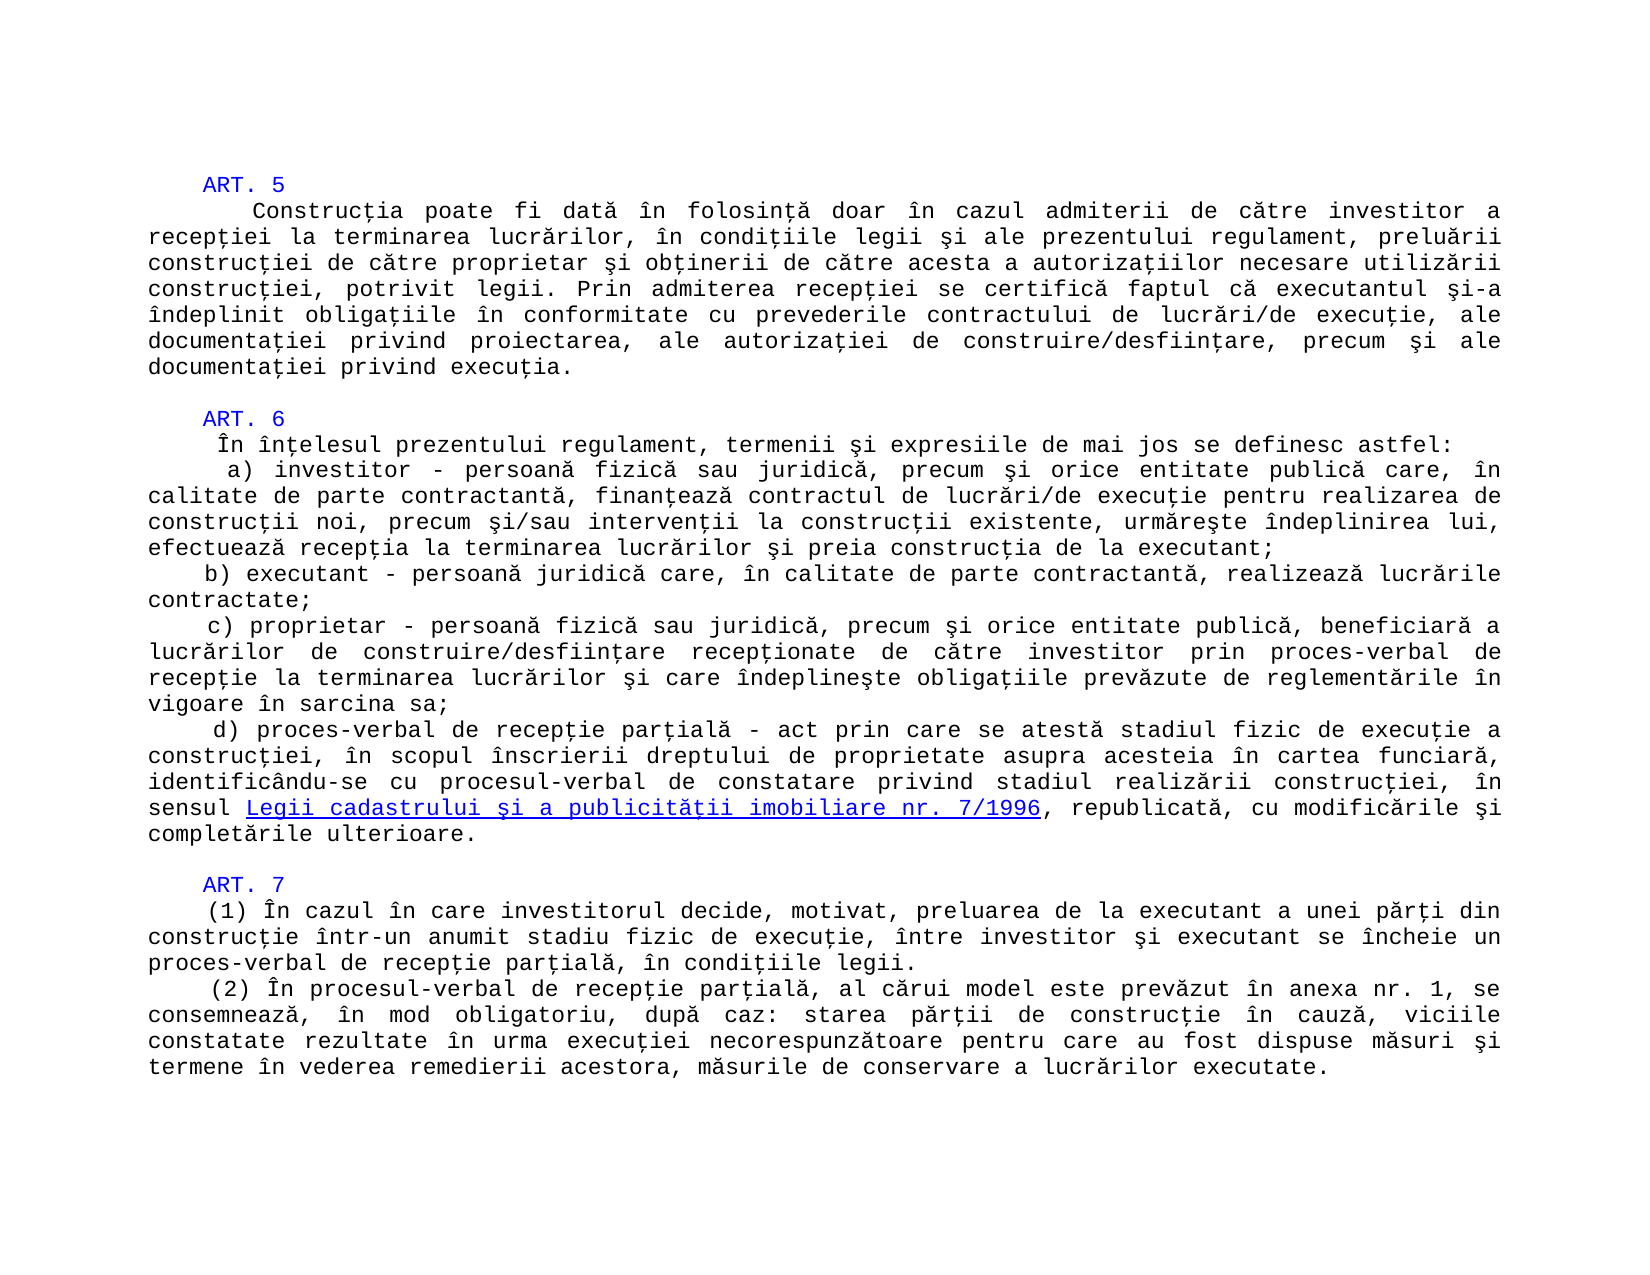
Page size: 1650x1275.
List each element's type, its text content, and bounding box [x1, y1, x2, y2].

text c) proprietar - persoană fizică sau juridică, precum şi orice entitate publică, beneficiară a lucrărilor de construire/desfiinţare recepţionate de către investitor prin proces-verbal de recepţie la terminarea lucrărilor şi care îndeplineşte obligaţiile prevăzute de reglementările în vigoare în sarcina sa; [148, 614, 1502, 718]
text Construcţia poate fi dată în folosinţă doar în cazul admiterii de către investitor a recepţiei la terminarea lucrărilor, în condiţiile legii şi ale prezentului regulament, preluării construcţiei de către proprietar şi obţinerii de către acesta a autorizaţiilor necesare utilizării construcţiei, potrivit legii. Prin admiterea recepţiei se certifică faptul că executantul şi-a îndeplinit obligaţiile în conformitate cu prevederile contractului de lucrări/de execuţie, ale documentaţiei privind proiectarea, ale autorizaţiei de construire/desfiinţare, precum şi ale documentaţiei privind execuţia. [148, 199, 1502, 381]
text ART. 5 [148, 173, 1502, 199]
text ART. 7 [148, 874, 1502, 900]
text b) executant - persoană juridică care, în calitate de parte contractantă, realizează lucrările contractate; [148, 563, 1502, 614]
text În înţelesul prezentului regulament, termenii şi expresiile de mai jos se definesc astfel: [148, 433, 1502, 459]
text ART. 6 [148, 407, 1502, 433]
text (2) În procesul-verbal de recepţie parţială, al cărui model este prevăzut în anexa nr. 1, se consemnează, în mod obligatoriu, după caz: starea părţii de construcţie în cauză, viciile constatate rezultate în urma execuţiei necorespunzătoare pentru care au fost dispuse măsuri şi termene în vederea remedierii acestora, măsurile de conservare a lucrărilor executate. [148, 978, 1502, 1081]
text d) proces-verbal de recepţie parţială - act prin care se atestă stadiul fizic de execuţie a construcţiei, în scopul înscrierii dreptului de proprietate asupra acesteia în cartea funciară, identificându-se cu procesul-verbal de constatare privind stadiul realizării construcţiei, în sensul <LLNK 11996 7 13 2M1 1 57>Legii cadastrului şi a publicităţii imobiliare nr. 7/1996, republicată, cu modificările şi completările ulterioare. [148, 718, 1502, 848]
text a) investitor - persoană fizică sau juridică, precum şi orice entitate publică care, în calitate de parte contractantă, finanţează contractul de lucrări/de execuţie pentru realizarea de construcţii noi, precum şi/sau intervenţii la construcţii existente, urmăreşte îndeplinirea lui, efectuează recepţia la terminarea lucrărilor şi preia construcţia de la executant; [148, 459, 1502, 563]
text (1) În cazul în care investitorul decide, motivat, preluarea de la executant a unei părţi din construcţie într-un anumit stadiu fizic de execuţie, între investitor şi executant se încheie un proces-verbal de recepţie parţială, în condiţiile legii. [148, 900, 1502, 978]
